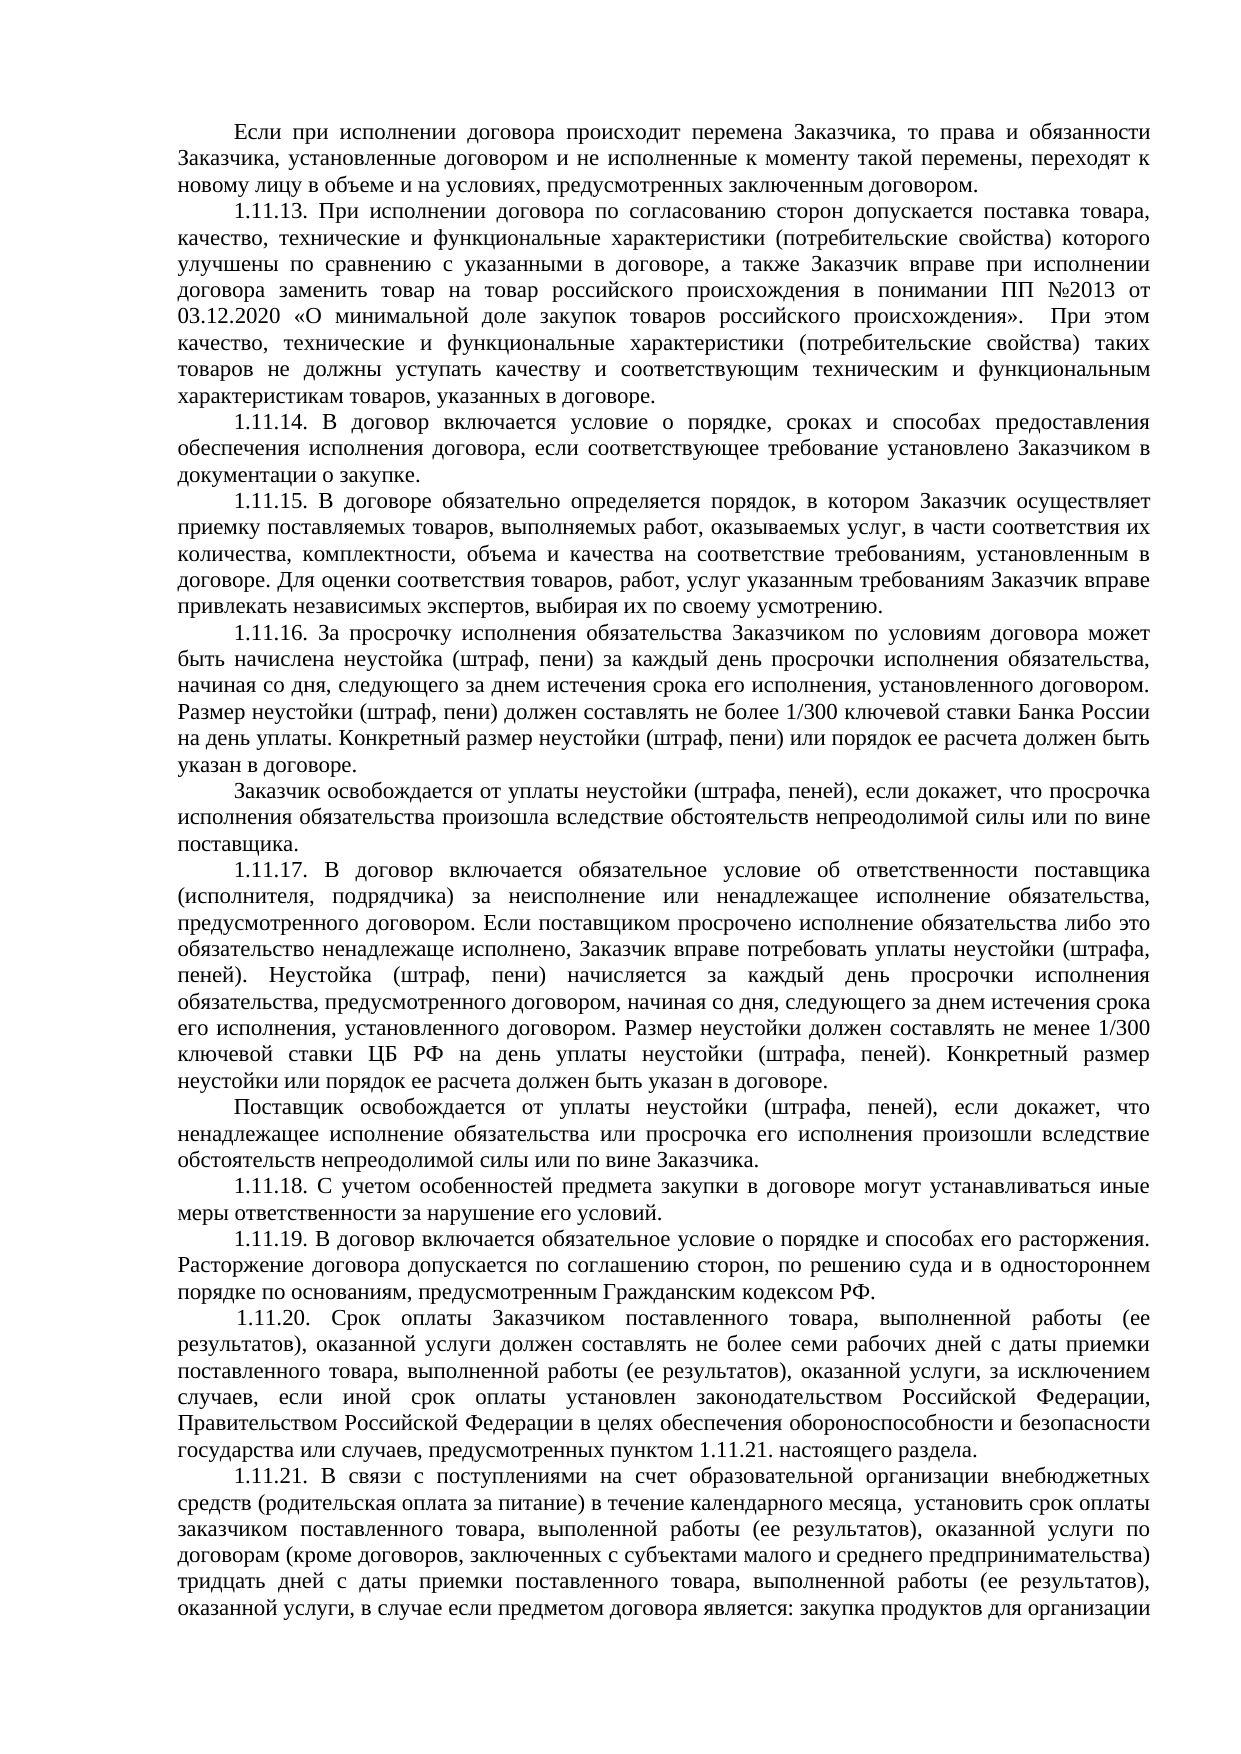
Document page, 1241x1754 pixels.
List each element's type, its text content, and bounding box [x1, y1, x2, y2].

text 1.11.19. В договор включается обязательное условие о порядке и способах его расторжения. Расторжение договора допускается по соглашению сторон, по решению суда и в одностороннем порядке по основаниям, предусмотренным Гражданским кодексом РФ. [177, 1225, 1152, 1304]
text 1.11.15. В договоре обязательно определяется порядок, в котором Заказчик осуществляет приемку поставляемых товаров, выполняемых работ, оказываемых услуг, в части соответствия их количества, комплектности, объема и качества на соответствие требованиям, установленным в договоре. Для оценки соответствия товаров, работ, услуг указанным требованиям Заказчик вправе привлекать независимых экспертов, выбирая их по своему усмотрению. [177, 487, 1152, 619]
text 1.11.16. За просрочку исполнения обязательства Заказчиком по условиям договора может быть начислена неустойка (штраф, пени) за каждый день просрочки исполнения обязательства, начиная со дня, следующего за днем истечения срока его исполнения, установленного договором. Размер неустойки (штраф, пени) должен составлять не более 1/300 ключевой ставки Банка России на день уплаты. Конкретный размер неустойки (штраф, пени) или порядок ее расчета должен быть указан в договоре. [177, 619, 1152, 777]
list 1.11.20. Срок оплаты Заказчиком поставленного товара, выполненной работы (ее результатов), оказанной услуги должен составлять не более семи рабочих дней с даты приемки поставленного товара, выполненной работы (ее результатов), оказанной услуги, за исключением случаев, если иной срок оплаты установлен законодательством Российской Федерации, Правительством Российской Федерации в целях обеспечения обороноспособности и безопасности государства или случаев, предусмотренных пунктом 1.11.21. настоящего раздела. [177, 1304, 1152, 1462]
text Поставщик освобождается от уплаты неустойки (штрафа, пеней), если докажет, что ненадлежащее исполнение обязательства или просрочка его исполнения произошли вследствие обстоятельств непреодолимой силы или по вине Заказчика. [177, 1093, 1152, 1172]
text 1.11.14. В договор включается условие о порядке, сроках и способах предоставления обеспечения исполнения договора, если соответствующее требование установлено Заказчиком в документации о закупке. [177, 408, 1152, 487]
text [177, 1462, 1152, 1620]
text 1.11.17. В договор включается обязательное условие об ответственности поставщика (исполнителя, подрядчика) за неисполнение или ненадлежащее исполнение обязательства, предусмотренного договором. Если поставщиком просрочено исполнение обязательства либо это обязательство ненадлежаще исполнено, Заказчик вправе потребовать уплаты неустойки (штрафа, пеней). Неустойка (штраф, пени) начисляется за каждый день просрочки исполнения обязательства, предусмотренного договором, начиная со дня, следующего за днем истечения срока его исполнения, установленного договором. Размер неустойки должен составлять не менее 1/300 ключевой ставки ЦБ РФ на день уплаты неустойки (штрафа, пеней). Конкретный размер неустойки или порядок ее расчета должен быть указан в договоре. [177, 856, 1152, 1093]
text Если при исполнении договора происходит перемена Заказчика, то права и обязанности Заказчика, установленные договором и не исполненные к моменту такой перемены, переходят к новому лицу в объеме и на условиях, предусмотренных заключенным договором. [177, 118, 1152, 197]
text Заказчик освобождается от уплаты неустойки (штрафа, пеней), если докажет, что просрочка исполнения обязательства произошла вследствие обстоятельств непреодолимой силы или по вине поставщика. [177, 777, 1152, 856]
text 1.11.13. При исполнении договора по согласованию сторон допускается поставка товара, качество, технические и функциональные характеристики (потребительские свойства) которого улучшены по сравнению с указанными в договоре, а также Заказчик вправе при исполнении договора заменить товар на товар российского происхождения в понимании ПП №2013 от 03.12.2020 «О минимальной доле закупок товаров российского происхождения». При этом качество, технические и функциональные характеристики (потребительские свойства) таких товаров не должны уступать качеству и соответствующим техническим и функциональным характеристикам товаров, указанных в договоре. [177, 197, 1152, 408]
text 1.11.18. С учетом особенностей предмета закупки в договоре могут устанавливаться иные меры ответственности за нарушение его условий. [177, 1172, 1152, 1225]
